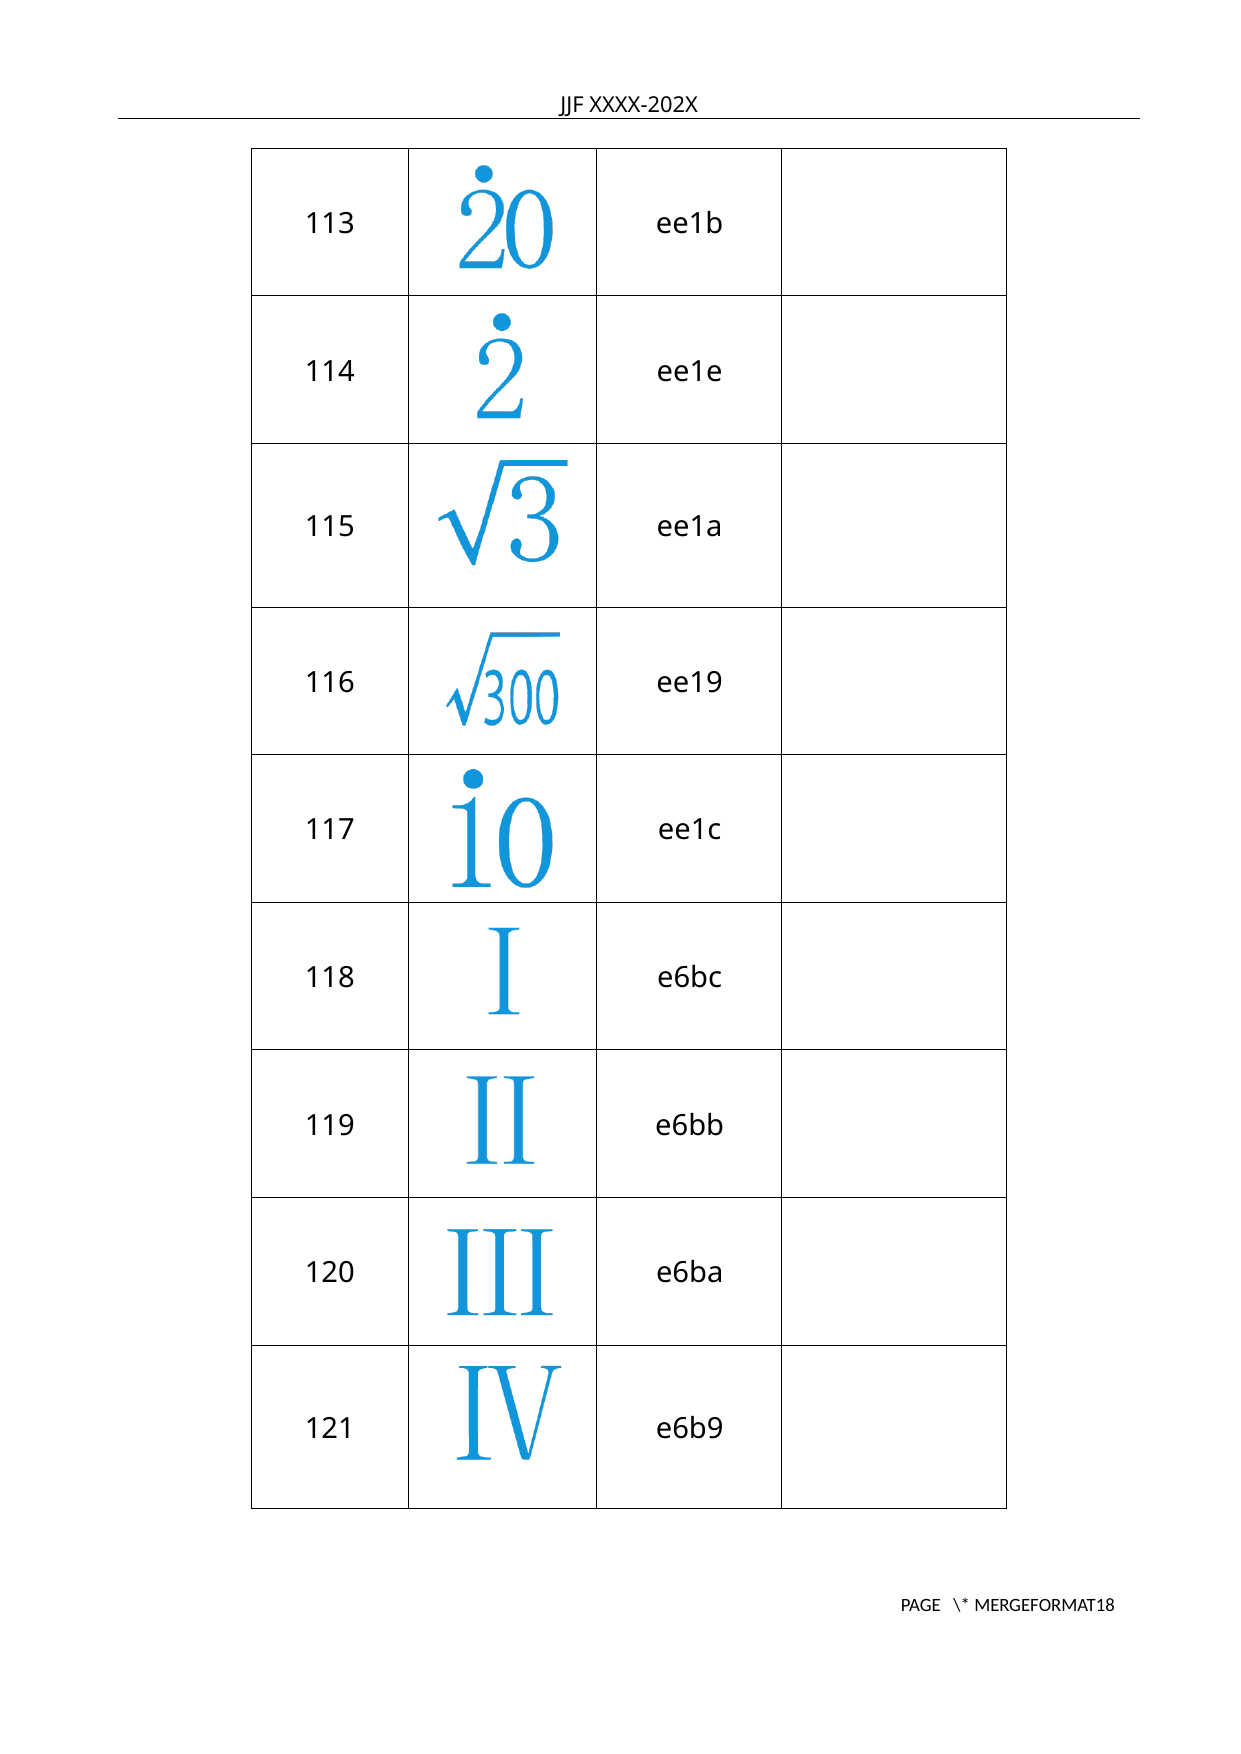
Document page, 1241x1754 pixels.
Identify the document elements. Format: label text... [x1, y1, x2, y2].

picture [442, 157, 563, 277]
table_cell e6bc [597, 903, 781, 1049]
table_cell 116 [252, 608, 408, 754]
table_cell e6b9 [597, 1346, 781, 1508]
table_cell [782, 149, 1006, 295]
table_cell 118 [252, 903, 408, 1049]
table_cell [409, 1198, 596, 1344]
table_cell e6bb [597, 1050, 781, 1197]
table_cell [782, 1050, 1006, 1197]
table_cell [409, 903, 596, 1049]
table_cell [409, 755, 596, 902]
table_cell [409, 1346, 596, 1508]
picture [439, 615, 567, 743]
table_cell [409, 149, 596, 295]
table_cell [409, 1050, 596, 1197]
table_cell ee1c [597, 755, 781, 902]
picture [442, 911, 563, 1032]
table_cell 114 [252, 296, 408, 443]
table_cell e6ba [597, 1198, 781, 1344]
table_cell ee1e [597, 296, 781, 443]
table_cell [782, 1198, 1006, 1344]
picture [437, 763, 568, 893]
table_cell [782, 1346, 1006, 1508]
table_cell ee1b [597, 149, 781, 295]
picture [436, 1345, 569, 1479]
table_cell [782, 903, 1006, 1049]
picture [440, 1058, 565, 1183]
table_cell [782, 755, 1006, 902]
table_cell 119 [252, 1050, 408, 1197]
table_cell [782, 296, 1006, 443]
picture [434, 444, 572, 581]
table_cell [782, 608, 1006, 754]
table_cell [409, 296, 596, 443]
table_cell 115 [252, 444, 408, 607]
table_cell ee19 [597, 608, 781, 754]
picture [438, 1206, 567, 1335]
table_cell 120 [252, 1198, 408, 1344]
table_cell ee1a [597, 444, 781, 607]
table_cell 121 [252, 1346, 408, 1508]
table_cell 117 [252, 755, 408, 902]
table_cell [409, 608, 596, 754]
table_cell [409, 444, 596, 607]
table_cell [782, 444, 1006, 607]
table_cell 113 [252, 149, 408, 295]
picture [441, 304, 564, 427]
